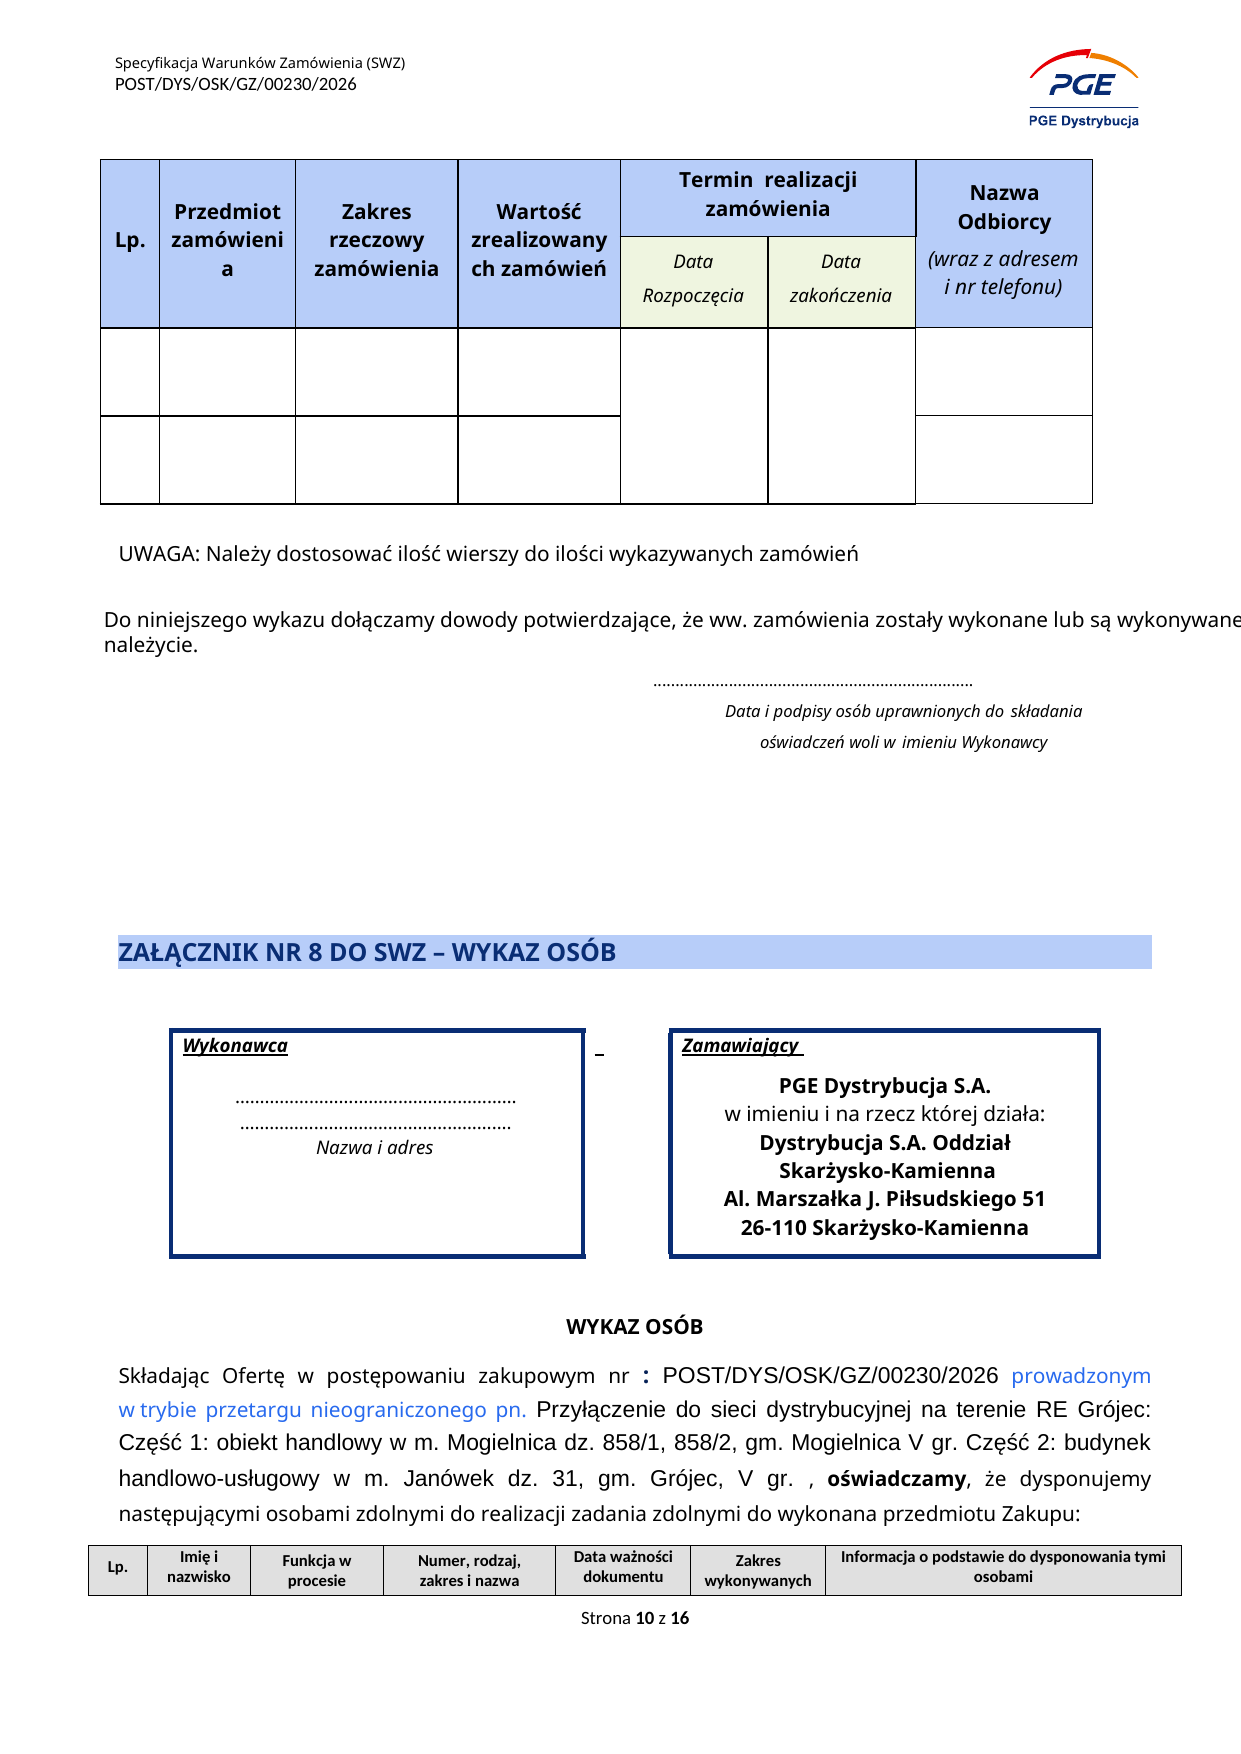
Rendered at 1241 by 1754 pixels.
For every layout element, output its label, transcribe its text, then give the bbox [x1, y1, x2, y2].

table_header Zakres rzeczowy zamówienia [296, 160, 457, 327]
table_header Termin realizacji zamówienia [621, 160, 915, 236]
table_cell [296, 329, 457, 415]
text Data i podpisy osób uprawnionych do składania [664, 699, 1144, 722]
text Do niniejszego wykazu dołączamy dowody potwierdzające, że ww. zamówienia zostały wykonane lub są wykonywane należycie. [103, 608, 1240, 658]
table_header Wartość zrealizowanych zamówień [459, 160, 620, 327]
table_header Lp. [89, 1546, 147, 1595]
table_cell [459, 329, 620, 415]
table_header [556, 1546, 690, 1595]
table_cell [916, 328, 1092, 415]
table_cell [769, 415, 915, 503]
text Składając Ofertę w postępowaniu zakupowym nr : prowadzonym w trybie przetargu nieograniczonego pn. , oświadczamy, że dysponujemy następującymi osobami zdolnymi do realizacji zadania zdolnymi do wykonana przedmiotu Zakupu: [118, 1359, 1152, 1527]
table_header Wykonawca ………………………………………………… ………………………………………………. Nazwa i adres [173, 1033, 581, 1254]
table_cell [160, 417, 295, 503]
table_header Lp. [101, 160, 159, 327]
text oświadczeń woli w imieniu Wykonawcy [664, 731, 1144, 753]
table_header Nazwa Odbiorcy (wraz z adresem i nr telefonu) [916, 160, 1092, 327]
table_header Informacja o podstawie do dysponowania tymi osobami [826, 1546, 1181, 1595]
text WYKAZ OSÓB [118, 1312, 1152, 1341]
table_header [251, 1546, 383, 1595]
table_header [585, 1028, 669, 1254]
table_header Przedmiot zamówienia [160, 160, 295, 327]
table_cell [769, 329, 915, 415]
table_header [691, 1546, 825, 1595]
text ........................................................................ [103, 666, 1240, 691]
table_cell [101, 329, 159, 415]
table_cell [101, 417, 159, 503]
subtitle ZAŁĄCZNIK NR 8 DO SWZ – WYKAZ OSÓB [118, 935, 1152, 969]
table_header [384, 1546, 555, 1595]
text UWAGA: Należy dostosować ilość wierszy do ilości wykazywanych zamówień [118, 541, 1240, 566]
table_cell [621, 329, 767, 415]
table_cell [916, 416, 1092, 503]
table_cell [296, 417, 457, 503]
table_cell [621, 415, 767, 503]
table_cell [160, 329, 295, 415]
table_header Imię i nazwisko [148, 1546, 250, 1595]
table_header Zamawiający PGE Dystrybucja S.A. w imieniu i na rzecz której działa: Dystrybucja S.A. Oddział Skarżysko-Kamienna Al. Marszałka J. Piłsudskiego 51 26-110 Skarżysko-Kamienna [673, 1033, 1097, 1254]
table_cell Data Rozpoczęcia [621, 237, 767, 327]
table_cell Data zakończenia [769, 237, 915, 327]
table_cell [459, 417, 620, 503]
